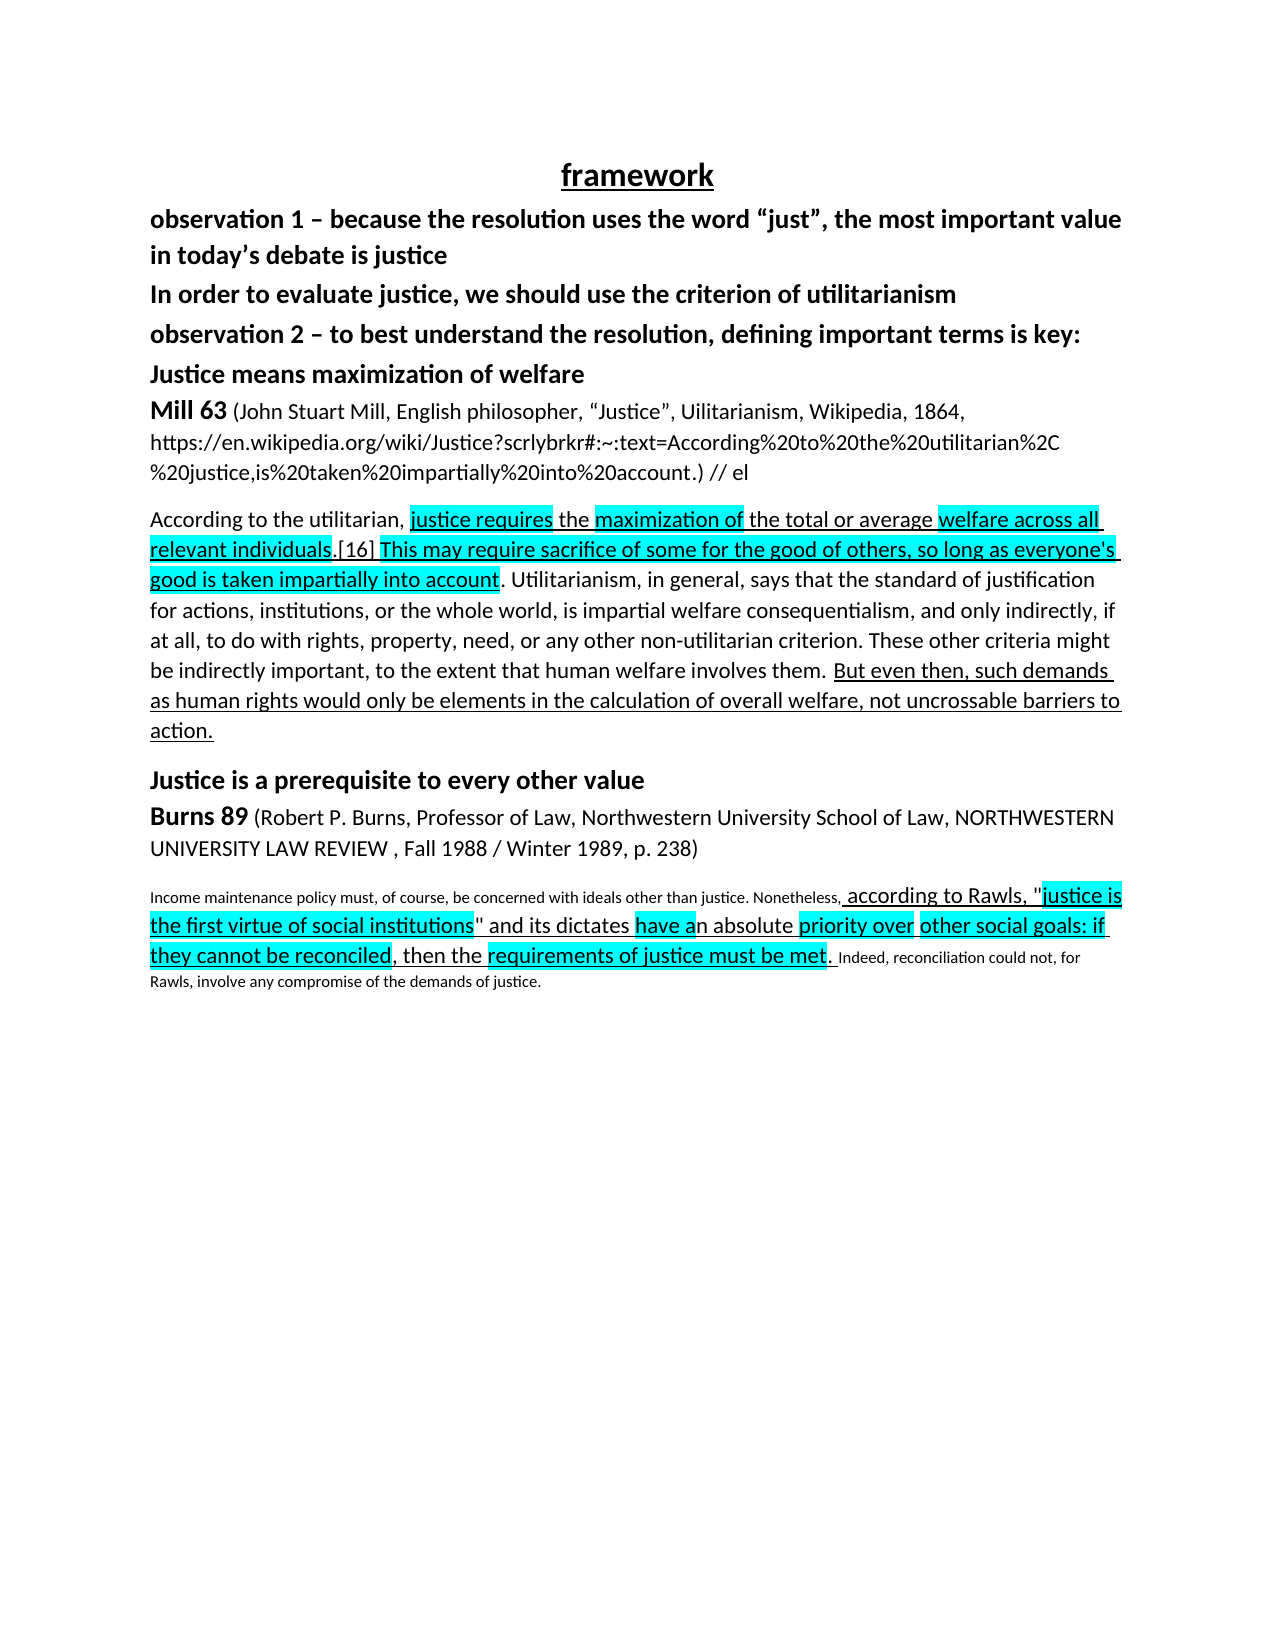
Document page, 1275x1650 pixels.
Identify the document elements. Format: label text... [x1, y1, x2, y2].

text Mill 63 (John Stuart Mill, English philosopher, “Justice”, Uilitarianism, Wikipedia, 1864, https://en.wikipedia.org/wiki/Justice?scrlybrkr#:~:text=According%20to%20the%20utilitarian%2C%20justice,is%20taken%20impartially%20into%20account.) // el [150, 393, 1125, 486]
text Income maintenance policy must, of course, be concerned with ideals other than justice. Nonetheless, according to Rawls, "justice is the first virtue of social institutions" and its dictates have an absolute priority over other social goals: if they cannot be reconciled, then the requirements of justice must be met. Indeed, reconciliation could not, for Rawls, involve any compromise of the demands of justice. [150, 881, 1125, 992]
subtitle observation 1 – because the resolution uses the word “just”, the most important value in today’s debate is justice [150, 202, 1125, 271]
subtitle Justice is a prerequisite to every other value [150, 763, 1125, 797]
subtitle In order to evaluate justice, we should use the criterion of utilitarianism [150, 278, 1125, 311]
subtitle observation 2 – to best understand the resolution, defining important terms is key: [150, 317, 1125, 351]
text Burns 89 (Robert P. Burns, Professor of Law, Northwestern University School of Law, NORTHWESTERN UNIVERSITY LAW REVIEW , Fall 1988 / Winter 1989, p. 238) [150, 799, 1125, 862]
subtitle Justice means maximization of welfare [150, 357, 1125, 390]
text According to the utilitarian, justice requires the maximization of the total or average welfare across all relevant individuals.[16] This may require sacrifice of some for the good of others, so long as everyone's good is taken impartially into account. Utilitarianism, in general, says that the standard of justification for actions, institutions, or the whole world, is impartial welfare consequentialism, and only indirectly, if at all, to do with rights, property, need, or any other non-utilitarian criterion. These other criteria might be indirectly important, to the extent that human welfare involves them. But even then, such demands as human rights would only be elements in the calculation of overall welfare, not uncrossable barriers to action. [150, 505, 1125, 745]
subtitle framework [150, 154, 1125, 195]
